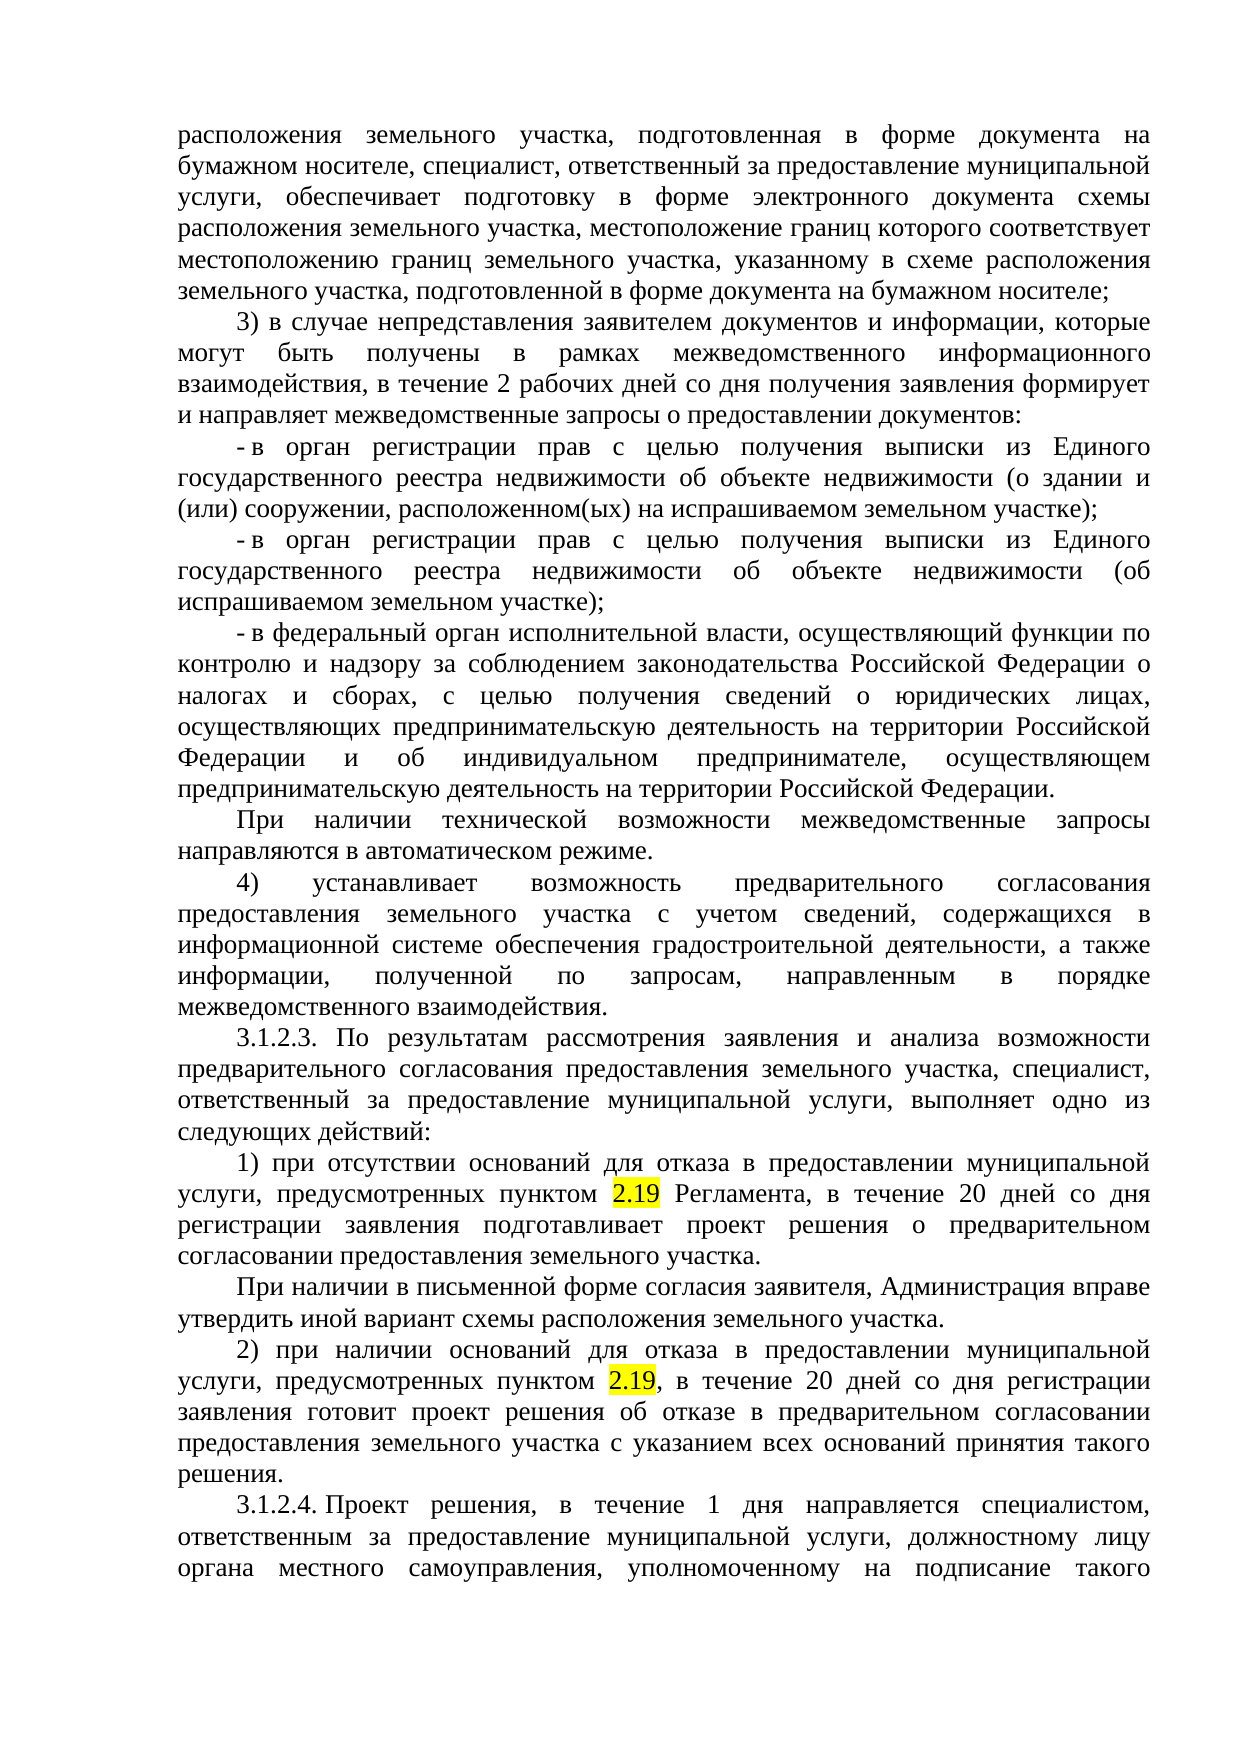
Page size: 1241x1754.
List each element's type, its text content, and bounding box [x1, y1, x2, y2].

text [177, 118, 1152, 305]
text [177, 1488, 1152, 1582]
text 1) при отсутствии оснований для отказа в предоставлении муниципальной услуги, предусмотренных пунктом 2.19 Регламента, в течение 20 дней со дня регистрации заявления подготавливает проект решения о предварительном согласовании предоставления земельного участка. [177, 1146, 1152, 1271]
text - в федеральный орган исполнительной власти, осуществляющий функции по контролю и надзору за соблюдением законодательства Российской Федерации о налогах и сборах, с целью получения сведений о юридических лицах, осуществляющих предпринимательскую деятельность на территории Российской Федерации и об индивидуальном предпринимателе, осуществляющем предпринимательскую деятельность на территории Российской Федерации. [177, 616, 1152, 803]
text 3.1.2.3. По результатам рассмотрения заявления и анализа возможности предварительного согласования предоставления земельного участка, специалист, ответственный за предоставление муниципальной услуги, выполняет одно из следующих действий: [177, 1021, 1152, 1146]
text 2) при наличии оснований для отказа в предоставлении муниципальной услуги, предусмотренных пунктом 2.19, в течение 20 дней со дня регистрации заявления готовит проект решения об отказе в предварительном согласовании предоставления земельного участка с указанием всех оснований принятия такого решения. [177, 1333, 1152, 1488]
text - в орган регистрации прав с целью получения выписки из Единого государственного реестра недвижимости об объекте недвижимости (о здании и (или) сооружении, расположенном(ых) на испрашиваемом земельном участке); [177, 429, 1152, 523]
text При наличии в письменной форме согласия заявителя, Администрация вправе утвердить иной вариант схемы расположения земельного участка. [177, 1271, 1152, 1333]
text При наличии технической возможности межведомственные запросы направляются в автоматическом режиме. [177, 803, 1152, 866]
text 4) устанавливает возможность предварительного согласования предоставления земельного участка с учетом сведений, содержащихся в информационной системе обеспечения градостроительной деятельности, а также информации, полученной по запросам, направленным в порядке межведомственного взаимодействия. [177, 866, 1152, 1021]
text 3) в случае непредставления заявителем документов и информации, которые могут быть получены в рамках межведомственного информационного взаимодействия, в течение 2 рабочих дней со дня получения заявления формирует и направляет межведомственные запросы о предоставлении документов: [177, 305, 1152, 429]
text - в орган регистрации прав с целью получения выписки из Единого государственного реестра недвижимости об объекте недвижимости (об испрашиваемом земельном участке); [177, 523, 1152, 616]
